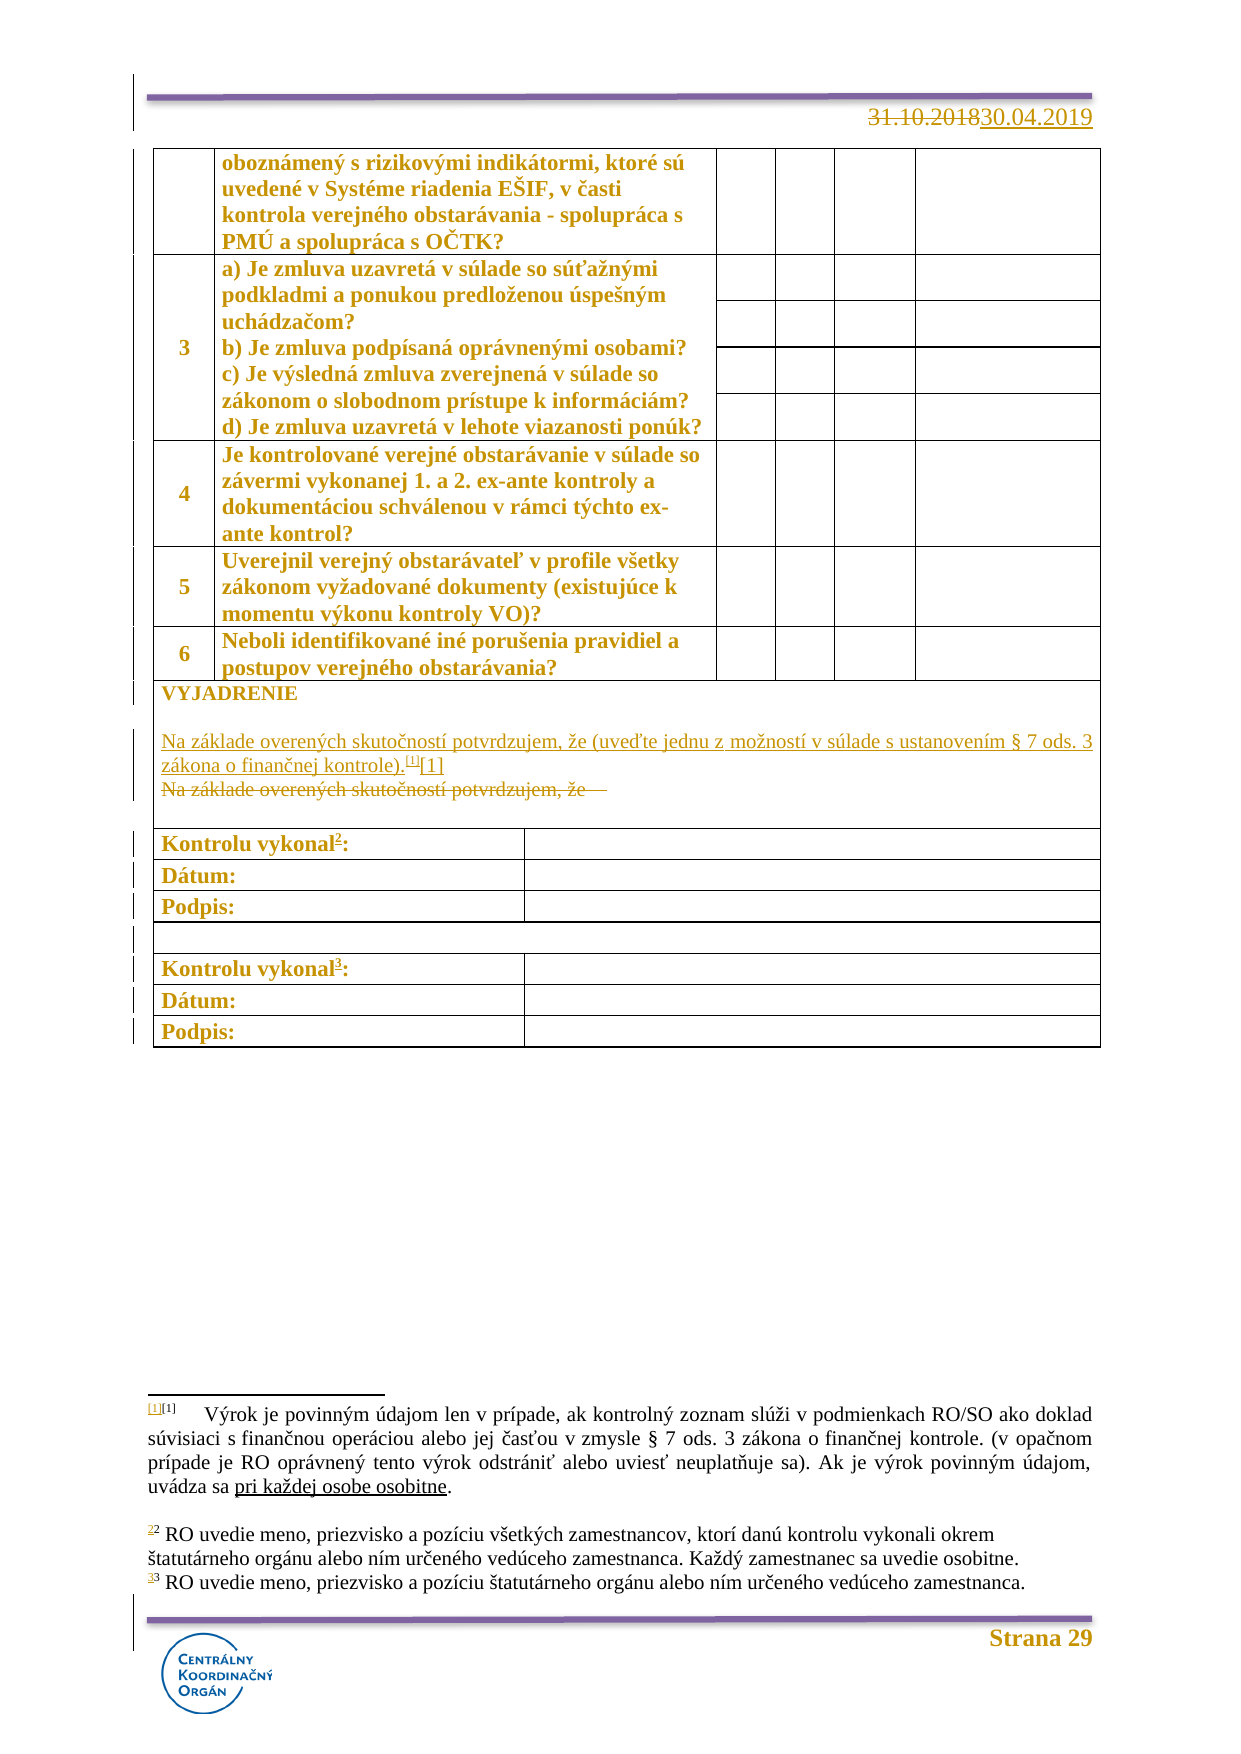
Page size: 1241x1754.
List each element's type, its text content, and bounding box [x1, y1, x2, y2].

table_cell 2 [154, 149, 214, 254]
table_cell [525, 891, 1100, 921]
table_cell [525, 829, 1100, 859]
table_cell [717, 441, 775, 546]
table_cell [835, 301, 915, 346]
table_cell [916, 348, 1100, 392]
table_cell [776, 394, 834, 439]
table_cell [835, 394, 915, 439]
table_cell Uverejnil verejný obstarávateľ v profile všetky zákonom vyžadované dokumenty (existujúce k momentu výkonu kontroly VO)? [215, 547, 716, 626]
table_cell [776, 301, 834, 346]
table_cell [916, 627, 1100, 680]
table_cell Dátum: [154, 860, 524, 890]
table_cell [717, 547, 775, 626]
table_cell [776, 255, 834, 300]
table_cell VYJADRENIE [154, 681, 1100, 828]
table_cell [717, 149, 775, 254]
table_cell [916, 441, 1100, 546]
table_cell Neboli identifikované iné porušenia pravidiel a postupov verejného obstarávania? [215, 627, 716, 680]
table_cell 5 [154, 547, 214, 626]
table_cell [717, 348, 775, 392]
table_cell [525, 954, 1100, 984]
table_cell [916, 149, 1100, 254]
table_cell [916, 394, 1100, 439]
table_cell [717, 255, 775, 300]
table_cell [776, 441, 834, 546]
table_cell [776, 547, 834, 626]
table_cell [525, 1016, 1100, 1046]
table_cell [717, 627, 775, 680]
table_cell [916, 255, 1100, 300]
table_cell Kontrolu vykonal: [154, 954, 524, 984]
picture [159, 1631, 272, 1713]
table_cell [776, 348, 834, 392]
table_cell [835, 547, 915, 626]
table_cell [776, 149, 834, 254]
table_cell [776, 627, 834, 680]
table_cell [835, 627, 915, 680]
table_cell [154, 923, 1100, 953]
table_cell [916, 547, 1100, 626]
table_cell 3 [154, 255, 214, 439]
table_cell 4 [154, 441, 214, 546]
table_cell Podpis: [154, 891, 524, 921]
table_cell 6 [154, 627, 214, 680]
table_cell Kontrolu vykonal: [154, 829, 524, 859]
table_cell [835, 149, 915, 254]
table_cell [525, 985, 1100, 1015]
table_cell [835, 441, 915, 546]
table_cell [215, 149, 716, 254]
table_cell [916, 301, 1100, 346]
table_cell Podpis: [154, 1016, 524, 1046]
table_cell [835, 348, 915, 392]
table_cell [717, 394, 775, 439]
table_cell [717, 301, 775, 346]
table_cell Dátum: [154, 985, 524, 1015]
table_cell a) Je zmluva uzavretá v súlade so súťažnými podkladmi a ponukou predloženou úspešným uchádzačom? b) Je zmluva podpísaná oprávnenými osobami? c) Je výsledná zmluva zverejnená v súlade so zákonom o slobodnom prístupe k informáciám? d) Je zmluva uzavretá v lehote viazanosti ponúk? [215, 255, 716, 439]
table_cell [835, 255, 915, 300]
table_cell [525, 860, 1100, 890]
table_cell Je kontrolované verejné obstarávanie v súlade so závermi vykonanej 1. a 2. ex-ante kontroly a dokumentáciou schválenou v rámci týchto ex-ante kontrol? [215, 441, 716, 546]
